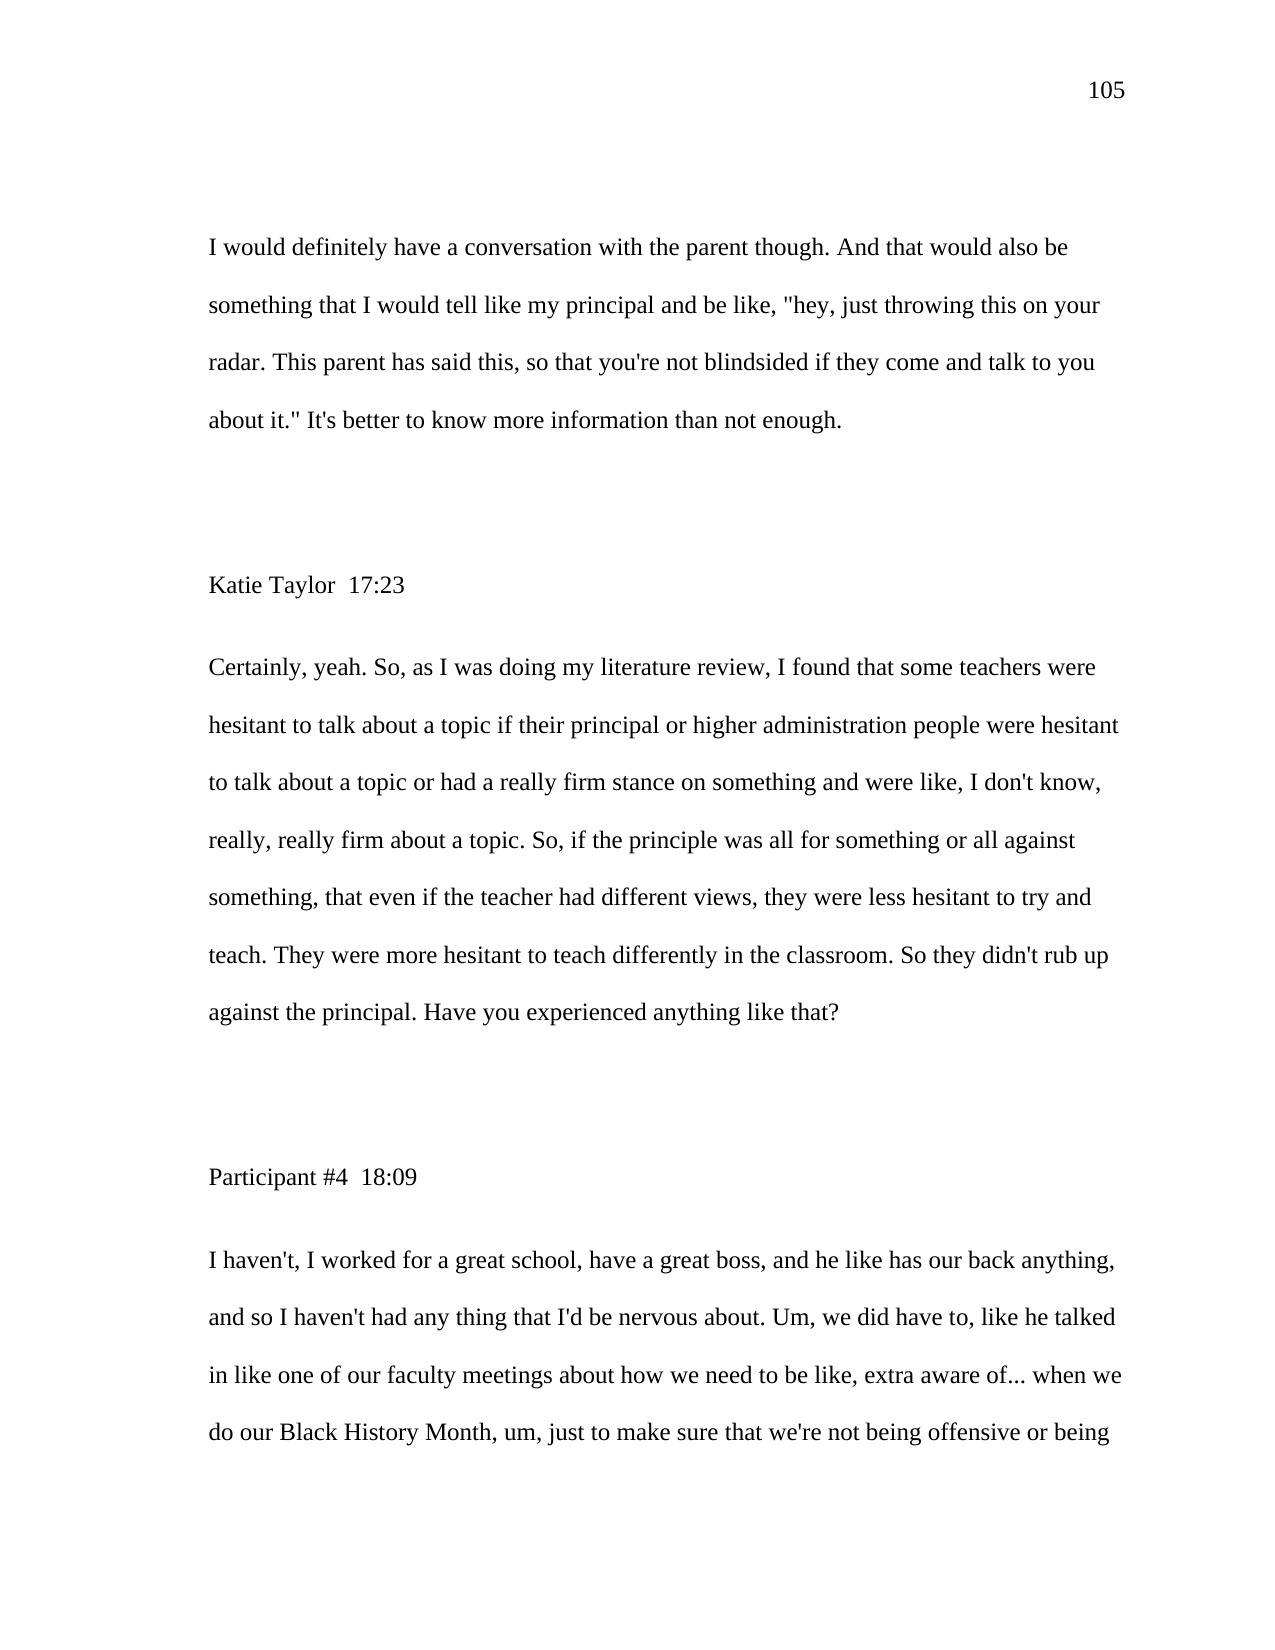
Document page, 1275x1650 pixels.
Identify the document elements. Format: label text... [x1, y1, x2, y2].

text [208, 1245, 1125, 1446]
text Certainly, yeah. So, as I was doing my literature review, I found that some teachers were hesitant to talk about a topic if their principal or higher administration people were hesitant to talk about a topic or had a really firm stance on something and were like, I don't know, really, really firm about a topic. So, if the principle was all for something or all against something, that even if the teacher had different views, they were less hesitant to try and teach. They were more hesitant to teach differently in the classroom. So they didn't rub up against the principal. Have you experienced anything like that? [208, 652, 1125, 1026]
text I would definitely have a conversation with the parent though. And that would also be something that I would tell like my principal and be like, "hey, just throwing this on your radar. This parent has said this, so that you're not blindsided if they come and talk to you about it." It's better to know more information than not enough. [208, 232, 1125, 434]
text Katie Taylor 17:23 [208, 570, 1125, 599]
text Participant #4 18:09 [208, 1162, 1125, 1191]
